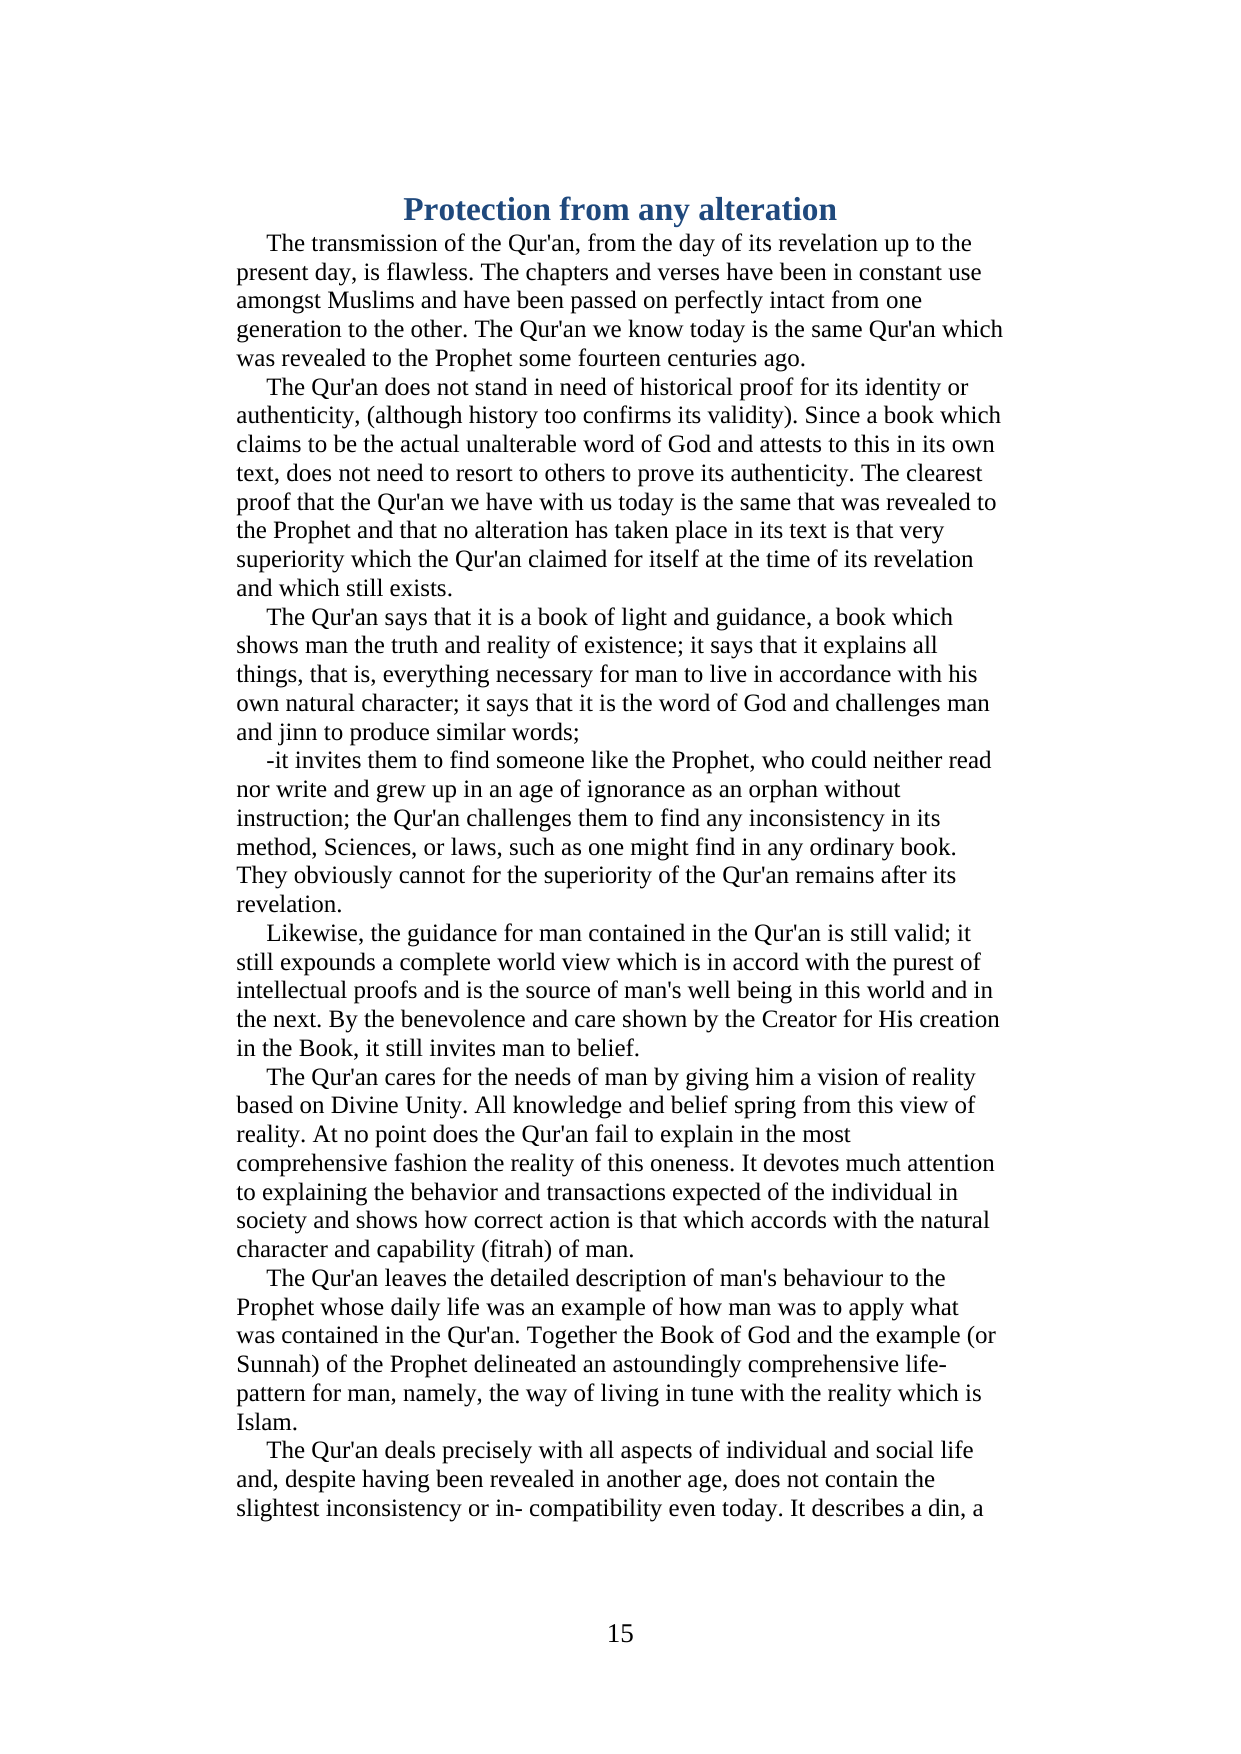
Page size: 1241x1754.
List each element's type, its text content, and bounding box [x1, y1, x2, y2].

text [236, 1436, 1004, 1522]
subtitle Protection from any alteration [236, 190, 1004, 228]
text The transmission of the Qur'an, from the day of its revelation up to the present day, is flawless. The chapters and verses have been in constant use amongst Muslims and have been passed on perfectly intact from one generation to the other. The Qur'an we know today is the same Qur'an which was revealed to the Prophet some fourteen centuries ago. [236, 228, 1004, 372]
text The Qur'an cares for the needs of man by giving him a vision of reality based on Divine Unity. All knowledge and belief spring from this view of reality. At no point does the Qur'an fail to explain in the most comprehensive fashion the reality of this oneness. It devotes much attention to explaining the behavior and transactions expected of the individual in society and shows how correct action is that which accords with the natural character and capability (fitrah) of man. [236, 1062, 1004, 1263]
text -it invites them to find someone like the Prophet, who could neither read nor write and grew up in an age of ignorance as an orphan without instruction; the Qur'an challenges them to find any inconsistency in its method, Sciences, or laws, such as one might find in any ordinary book. They obviously cannot for the superiority of the Qur'an remains after its revelation. [236, 746, 1004, 918]
text The Qur'an leaves the detailed description of man's behaviour to the Prophet whose daily life was an example of how man was to apply what was contained in the Qur'an. Together the Book of God and the example (or Sunnah) of the Prophet delineated an astoundingly comprehensive life-pattern for man, namely, the way of living in tune with the reality which is Islam. [236, 1263, 1004, 1436]
text The Qur'an says that it is a book of light and guidance, a book which shows man the truth and reality of existence; it says that it explains all things, that is, everything necessary for man to live in accordance with his own natural character; it says that it is the word of God and challenges man and jinn to produce similar words; [236, 602, 1004, 746]
text The Qur'an does not stand in need of historical proof for its identity or authenticity, (although history too confirms its validity). Since a book which claims to be the actual unalterable word of God and attests to this in its own text, does not need to resort to others to prove its authenticity. The clearest proof that the Qur'an we have with us today is the same that was revealed to the Prophet and that no alteration has taken place in its text is that very superiority which the Qur'an claimed for itself at the time of its revelation and which still exists. [236, 372, 1004, 602]
text Likewise, the guidance for man contained in the Qur'an is still valid; it still expounds a complete world view which is in accord with the purest of intellectual proofs and is the source of man's well being in this world and in the next. By the benevolence and care shown by the Creator for His creation in the Book, it still invites man to belief. [236, 918, 1004, 1062]
